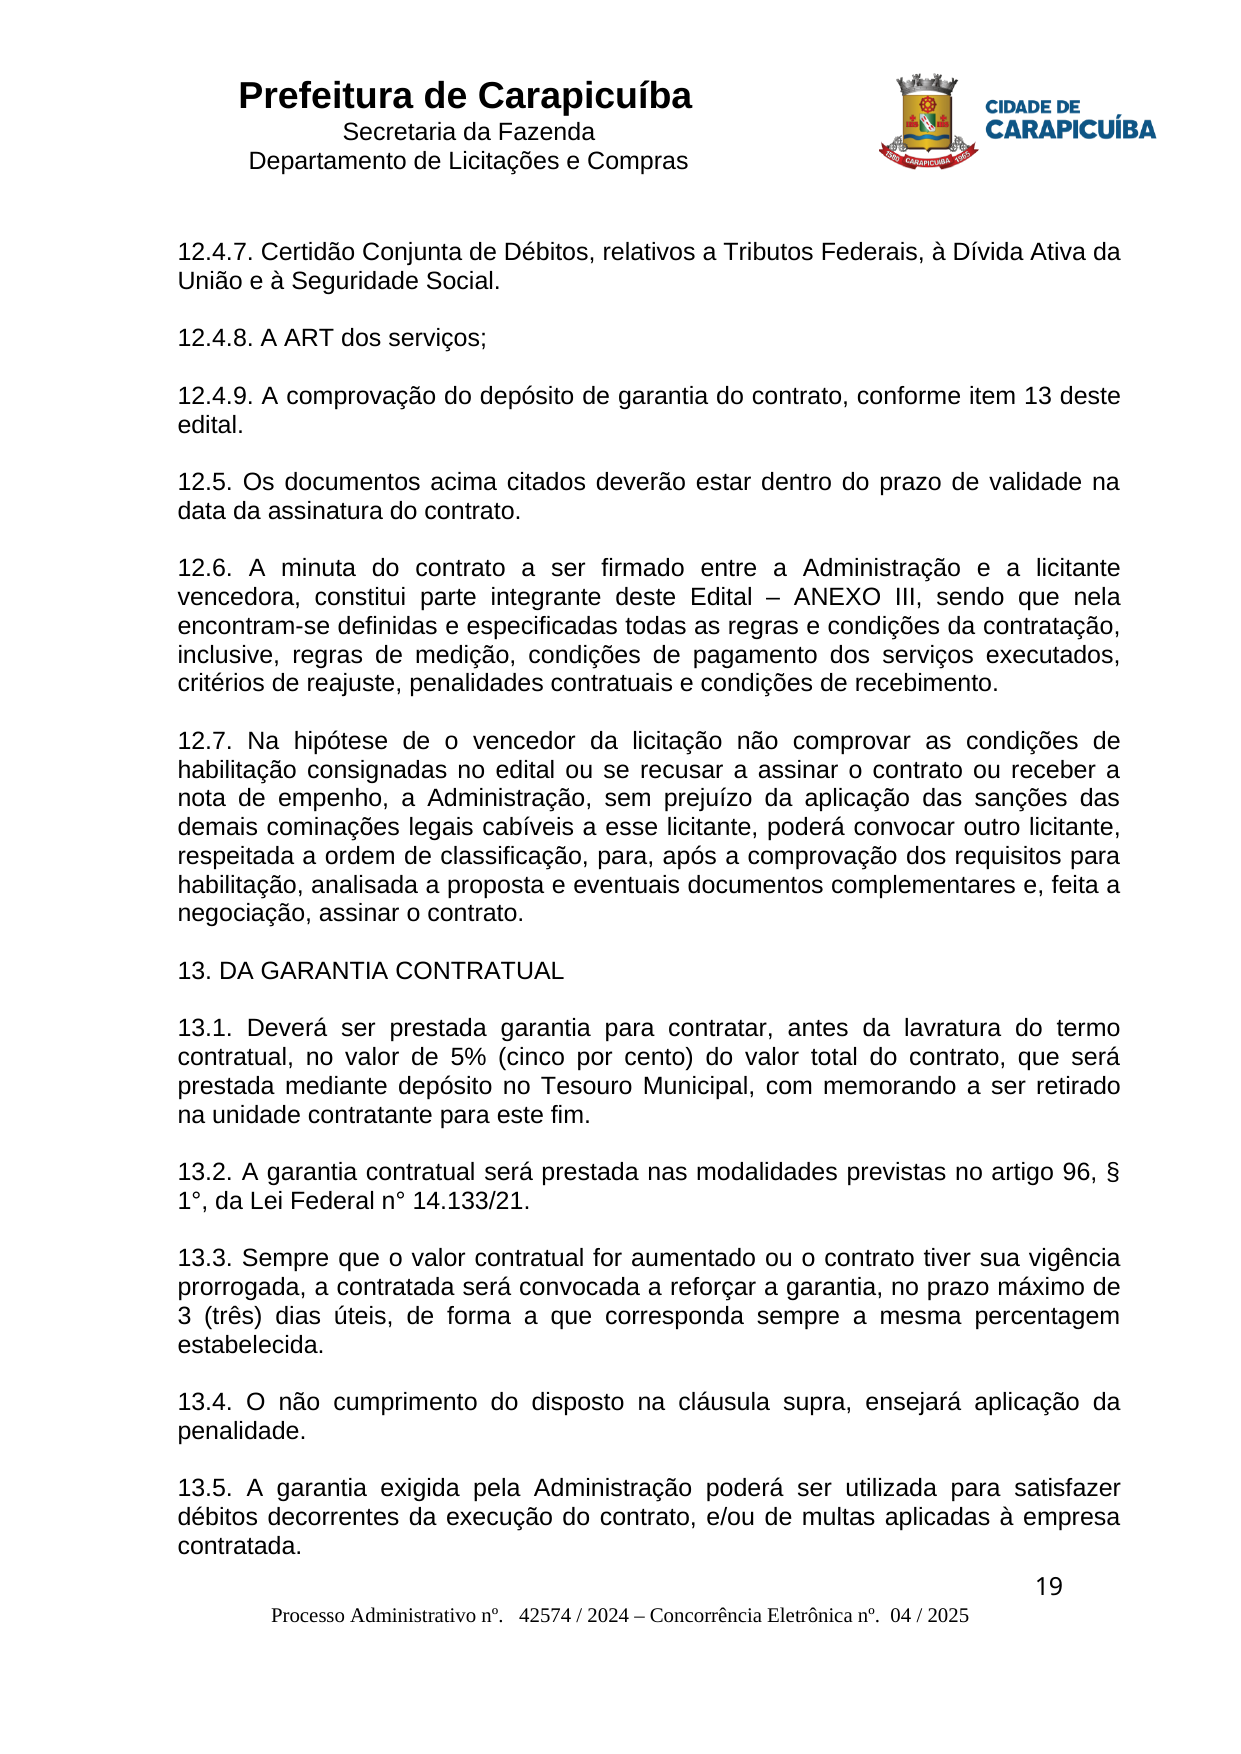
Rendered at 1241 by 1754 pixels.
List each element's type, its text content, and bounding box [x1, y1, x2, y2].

text 12.4.8. A ART dos serviços; [177, 323, 1122, 352]
text 13.3. Sempre que o valor contratual for aumentado ou o contrato tiver sua vigência prorrogada, a contratada será convocada a reforçar a garantia, no prazo máximo de 3 (três) dias úteis, de forma a que corresponda sempre a mesma percentagem estabelecida. [177, 1243, 1122, 1358]
text 12.4.9. A comprovação do depósito de garantia do contrato, conforme item 13 deste edital. [177, 381, 1122, 438]
text 13.2. A garantia contratual será prestada nas modalidades previstas no artigo 96, § 1°, da Lei Federal n° 14.133/21. [177, 1157, 1122, 1215]
text 13. DA GARANTIA CONTRATUAL [177, 956, 1122, 985]
text 13.1. Deverá ser prestada garantia para contratar, antes da lavratura do termo contratual, no valor de 5% (cinco por cento) do valor total do contrato, que será prestada mediante depósito no Tesouro Municipal, com memorando a ser retirado na unidade contratante para este fim. [177, 1013, 1122, 1128]
text 12.5. Os documentos acima citados deverão estar dentro do prazo de validade na data da assinatura do contrato. [177, 467, 1122, 525]
text 13.4. O não cumprimento do disposto na cláusula supra, ensejará aplicação da penalidade. [177, 1387, 1122, 1445]
text 13.5. A garantia exigida pela Administração poderá ser utilizada para satisfazer débitos decorrentes da execução do contrato, e/ou de multas aplicadas à empresa contratada. [177, 1473, 1122, 1560]
text 12.7. Na hipótese de o vencedor da licitação não comprovar as condições de habilitação consignadas no edital ou se recusar a assinar o contrato ou receber a nota de empenho, a Administração, sem prejuízo da aplicação das sanções das demais cominações legais cabíveis a esse licitante, poderá convocar outro licitante, respeitada a ordem de classificação, para, após a comprovação dos requisitos para habilitação, analisada a proposta e eventuais documentos complementares e, feita a negociação, assinar o contrato. [177, 726, 1122, 927]
text 12.6. A minuta do contrato a ser firmado entre a Administração e a licitante vencedora, constitui parte integrante deste Edital – ANEXO III, sendo que nela encontram-se definidas e especificadas todas as regras e condições da contratação, inclusive, regras de medição, condições de pagamento dos serviços executados, critérios de reajuste, penalidades contratuais e condições de recebimento. [177, 553, 1122, 697]
picture [877, 65, 1159, 172]
text 12.4.7. Certidão Conjunta de Débitos, relativos a Tributos Federais, à Dívida Ativa da União e à Seguridade Social. [177, 237, 1122, 295]
